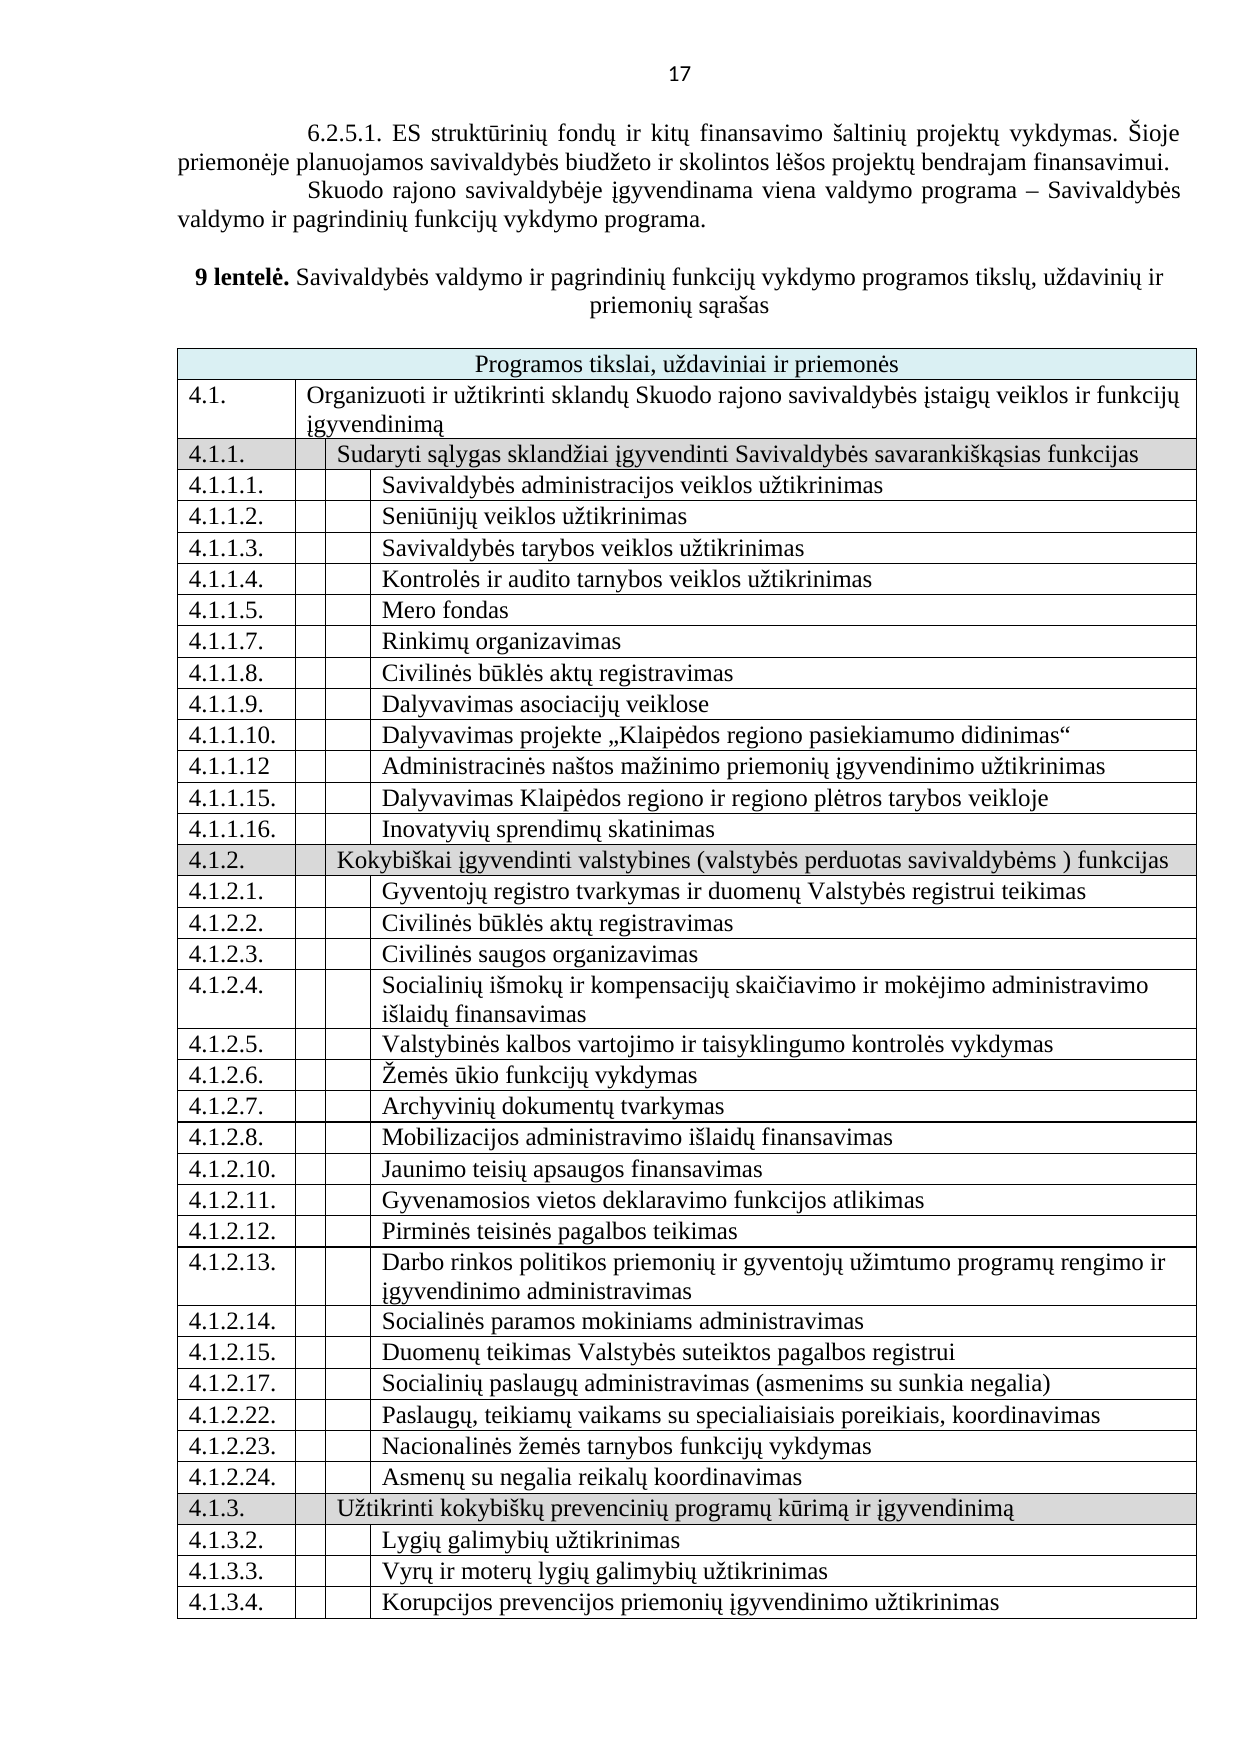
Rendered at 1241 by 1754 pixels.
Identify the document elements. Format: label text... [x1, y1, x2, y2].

table_cell Jaunimo teisių apsaugos finansavimas [371, 1154, 1196, 1184]
table_cell 4.1.2.3. [178, 939, 295, 969]
table_cell 4.1.2.5. [178, 1029, 295, 1059]
table_cell [326, 1123, 370, 1153]
table_cell [296, 939, 325, 969]
table_cell Civilinės saugos organizavimas [371, 939, 1196, 969]
table_cell Savivaldybės administracijos veiklos užtikrinimas [371, 470, 1196, 500]
table_cell 4.1.3.2. [178, 1525, 295, 1555]
table_cell [296, 595, 325, 625]
table_cell [296, 1248, 325, 1305]
table_cell [296, 720, 325, 750]
table_cell Gyvenamosios vietos deklaravimo funkcijos atlikimas [371, 1185, 1196, 1215]
table_cell [326, 1400, 370, 1430]
table_cell [326, 1185, 370, 1215]
table_cell [296, 845, 325, 875]
table_cell [326, 1431, 370, 1461]
table_cell [326, 1154, 370, 1184]
table_cell [326, 689, 370, 719]
table_cell Paslaugų, teikiamų vaikams su specialiaisiais poreikiais, koordinavimas [371, 1400, 1196, 1430]
table_cell [326, 470, 370, 500]
table_cell 4.1.2.7. [178, 1091, 295, 1121]
table_cell Savivaldybės tarybos veiklos užtikrinimas [371, 533, 1196, 563]
table_cell Seniūnijų veiklos užtikrinimas [371, 501, 1196, 532]
table_cell [296, 908, 325, 938]
table_cell 4.1.1.15. [178, 783, 295, 813]
table_cell [326, 626, 370, 657]
table_cell [326, 1462, 370, 1492]
table_cell Pirminės teisinės pagalbos teikimas [371, 1216, 1196, 1246]
table_cell Lygių galimybių užtikrinimas [371, 1525, 1196, 1555]
table_cell Socialinių paslaugų administravimas (asmenims su sunkia negalia) [371, 1369, 1196, 1399]
table_cell [326, 501, 370, 532]
table_cell [296, 876, 325, 907]
table_cell [326, 1216, 370, 1246]
table_cell [296, 1123, 325, 1153]
table_cell [296, 1154, 325, 1184]
table_cell [326, 1369, 370, 1399]
table_cell 4.1.1.1. [178, 470, 295, 500]
table_cell 4.1.2.6. [178, 1060, 295, 1090]
table_cell [296, 1091, 325, 1121]
table_cell Dalyvavimas projekte „Klaipėdos regiono pasiekiamumo didinimas“ [371, 720, 1196, 750]
table_cell [296, 1462, 325, 1492]
table_cell [296, 564, 325, 594]
table_cell Dalyvavimas asociacijų veiklose [371, 689, 1196, 719]
table_cell [326, 658, 370, 688]
table_cell Vyrų ir moterų lygių galimybių užtikrinimas [371, 1556, 1196, 1586]
table_cell [296, 1060, 325, 1090]
table_cell Archyvinių dokumentų tvarkymas [371, 1091, 1196, 1121]
table_cell Inovatyvių sprendimų skatinimas [371, 814, 1196, 844]
table_cell [326, 970, 370, 1028]
table_cell [326, 939, 370, 969]
table_cell [296, 1216, 325, 1246]
table_cell Nacionalinės žemės tarnybos funkcijų vykdymas [371, 1431, 1196, 1461]
table_cell [326, 1337, 370, 1367]
table_cell 4.1.1.10. [178, 720, 295, 750]
table_cell Darbo rinkos politikos priemonių ir gyventojų užimtumo programų rengimo ir įgyvendinimo administravimas [371, 1248, 1196, 1305]
table_cell [296, 1029, 325, 1059]
table_cell 4.1.1.4. [178, 564, 295, 594]
table_cell [296, 689, 325, 719]
table_cell [296, 814, 325, 844]
table_cell 4.1.1.16. [178, 814, 295, 844]
table_cell Duomenų teikimas Valstybės suteiktos pagalbos registrui [371, 1337, 1196, 1367]
table_cell [296, 1525, 325, 1555]
table_cell Dalyvavimas Klaipėdos regiono ir regiono plėtros tarybos veikloje [371, 783, 1196, 813]
table_cell [296, 1306, 325, 1336]
text 6.2.5.1. ES struktūrinių fondų ir kitų finansavimo šaltinių projektų vykdymas. Šioje priemonėje planuojamos savivaldybės biudžeto ir skolintos lėšos projektų bendrajam finansavimui. [177, 118, 1181, 176]
table_cell [326, 814, 370, 844]
table_cell 4.1.1.12 [178, 751, 295, 782]
table_cell 4.1.1.8. [178, 658, 295, 688]
table_cell 4.1.2.8. [178, 1123, 295, 1153]
table_cell [296, 1369, 325, 1399]
table_cell [326, 1306, 370, 1336]
table_cell [296, 1431, 325, 1461]
table_cell 4.1.3.3. [178, 1556, 295, 1586]
text Skuodo rajono savivaldybėje įgyvendinama viena valdymo programa – Savivaldybės valdymo ir pagrindinių funkcijų vykdymo programa. [177, 176, 1181, 233]
table_cell Žemės ūkio funkcijų vykdymas [371, 1060, 1196, 1090]
table_cell [296, 970, 325, 1028]
table_cell [326, 783, 370, 813]
table_cell 4.1.2.23. [178, 1431, 295, 1461]
table_cell 4.1.2.2. [178, 908, 295, 938]
table_cell [326, 751, 370, 782]
table_cell Civilinės būklės aktų registravimas [371, 908, 1196, 938]
table_cell [326, 1525, 370, 1555]
table_cell [296, 470, 325, 500]
table_cell 4.1.2.14. [178, 1306, 295, 1336]
table_header Programos tikslai, uždaviniai ir priemonės [178, 349, 1196, 379]
table_cell [326, 1248, 370, 1305]
table_cell [326, 564, 370, 594]
table_cell Asmenų su negalia reikalų koordinavimas [371, 1462, 1196, 1492]
table_cell [326, 876, 370, 907]
table_cell [296, 751, 325, 782]
table_cell 4.1.1.3. [178, 533, 295, 563]
table_cell [296, 1556, 325, 1586]
table_cell Socialinės paramos mokiniams administravimas [371, 1306, 1196, 1336]
table_cell 4.1.2.11. [178, 1185, 295, 1215]
text 9 lentelė. Savivaldybės valdymo ir pagrindinių funkcijų vykdymo programos tikslų, uždavinių ir priemonių sąrašas [177, 262, 1181, 319]
table_cell 4.1.2. [178, 845, 295, 875]
table_cell 4.1.2.10. [178, 1154, 295, 1184]
table_cell [326, 1587, 370, 1617]
table_cell Korupcijos prevencijos priemonių įgyvendinimo užtikrinimas [371, 1587, 1196, 1617]
table_cell 4.1.2.4. [178, 970, 295, 1028]
table_cell Rinkimų organizavimas [371, 626, 1196, 657]
table_cell [296, 533, 325, 563]
table_cell 4.1.3. [178, 1494, 295, 1524]
table_cell [296, 626, 325, 657]
table_cell [326, 908, 370, 938]
table_cell [296, 1400, 325, 1430]
table_cell [326, 1029, 370, 1059]
table_cell [326, 720, 370, 750]
table_cell 4.1.2.13. [178, 1248, 295, 1305]
table_cell Gyventojų registro tvarkymas ir duomenų Valstybės registrui teikimas [371, 876, 1196, 907]
table_cell [296, 658, 325, 688]
table_cell 4.1.2.1. [178, 876, 295, 907]
table_cell Valstybinės kalbos vartojimo ir taisyklingumo kontrolės vykdymas [371, 1029, 1196, 1059]
table_cell Socialinių išmokų ir kompensacijų skaičiavimo ir mokėjimo administravimo išlaidų finansavimas [371, 970, 1196, 1028]
table_cell 4.1.2.12. [178, 1216, 295, 1246]
table_cell Administracinės naštos mažinimo priemonių įgyvendinimo užtikrinimas [371, 751, 1196, 782]
table_cell [296, 783, 325, 813]
table_cell Kokybiškai įgyvendinti valstybines (valstybės perduotas savivaldybėms ) funkcijas [326, 845, 1196, 875]
table_cell 4.1.1.5. [178, 595, 295, 625]
table_cell [296, 501, 325, 532]
table_cell Užtikrinti kokybiškų prevencinių programų kūrimą ir įgyvendinimą [326, 1494, 1196, 1524]
table_cell [326, 1091, 370, 1121]
table_cell [326, 533, 370, 563]
table_cell [326, 595, 370, 625]
table_cell 4.1.1. [178, 439, 295, 469]
table_cell [296, 1494, 325, 1524]
table_cell [296, 1185, 325, 1215]
table_cell Mero fondas [371, 595, 1196, 625]
table_cell 4.1.2.17. [178, 1369, 295, 1399]
table_cell [326, 1556, 370, 1586]
table_cell Civilinės būklės aktų registravimas [371, 658, 1196, 688]
table_cell Mobilizacijos administravimo išlaidų finansavimas [371, 1123, 1196, 1153]
table_cell [326, 1060, 370, 1090]
table_cell [296, 1337, 325, 1367]
table_cell 4.1. [178, 380, 295, 438]
table_cell 4.1.1.2. [178, 501, 295, 532]
table_cell 4.1.2.22. [178, 1400, 295, 1430]
table_cell [296, 1587, 325, 1617]
table_cell Kontrolės ir audito tarnybos veiklos užtikrinimas [371, 564, 1196, 594]
table_cell Sudaryti sąlygas sklandžiai įgyvendinti Savivaldybės savarankiškąsias funkcijas [326, 439, 1196, 469]
table_cell Organizuoti ir užtikrinti sklandų Skuodo rajono savivaldybės įstaigų veiklos ir funkcijų įgyvendinimą [296, 380, 1196, 438]
table_cell 4.1.3.4. [178, 1587, 295, 1617]
table_cell 4.1.2.24. [178, 1462, 295, 1492]
table_cell 4.1.2.15. [178, 1337, 295, 1367]
table_cell [296, 439, 325, 469]
table_cell 4.1.1.7. [178, 626, 295, 657]
table_cell 4.1.1.9. [178, 689, 295, 719]
